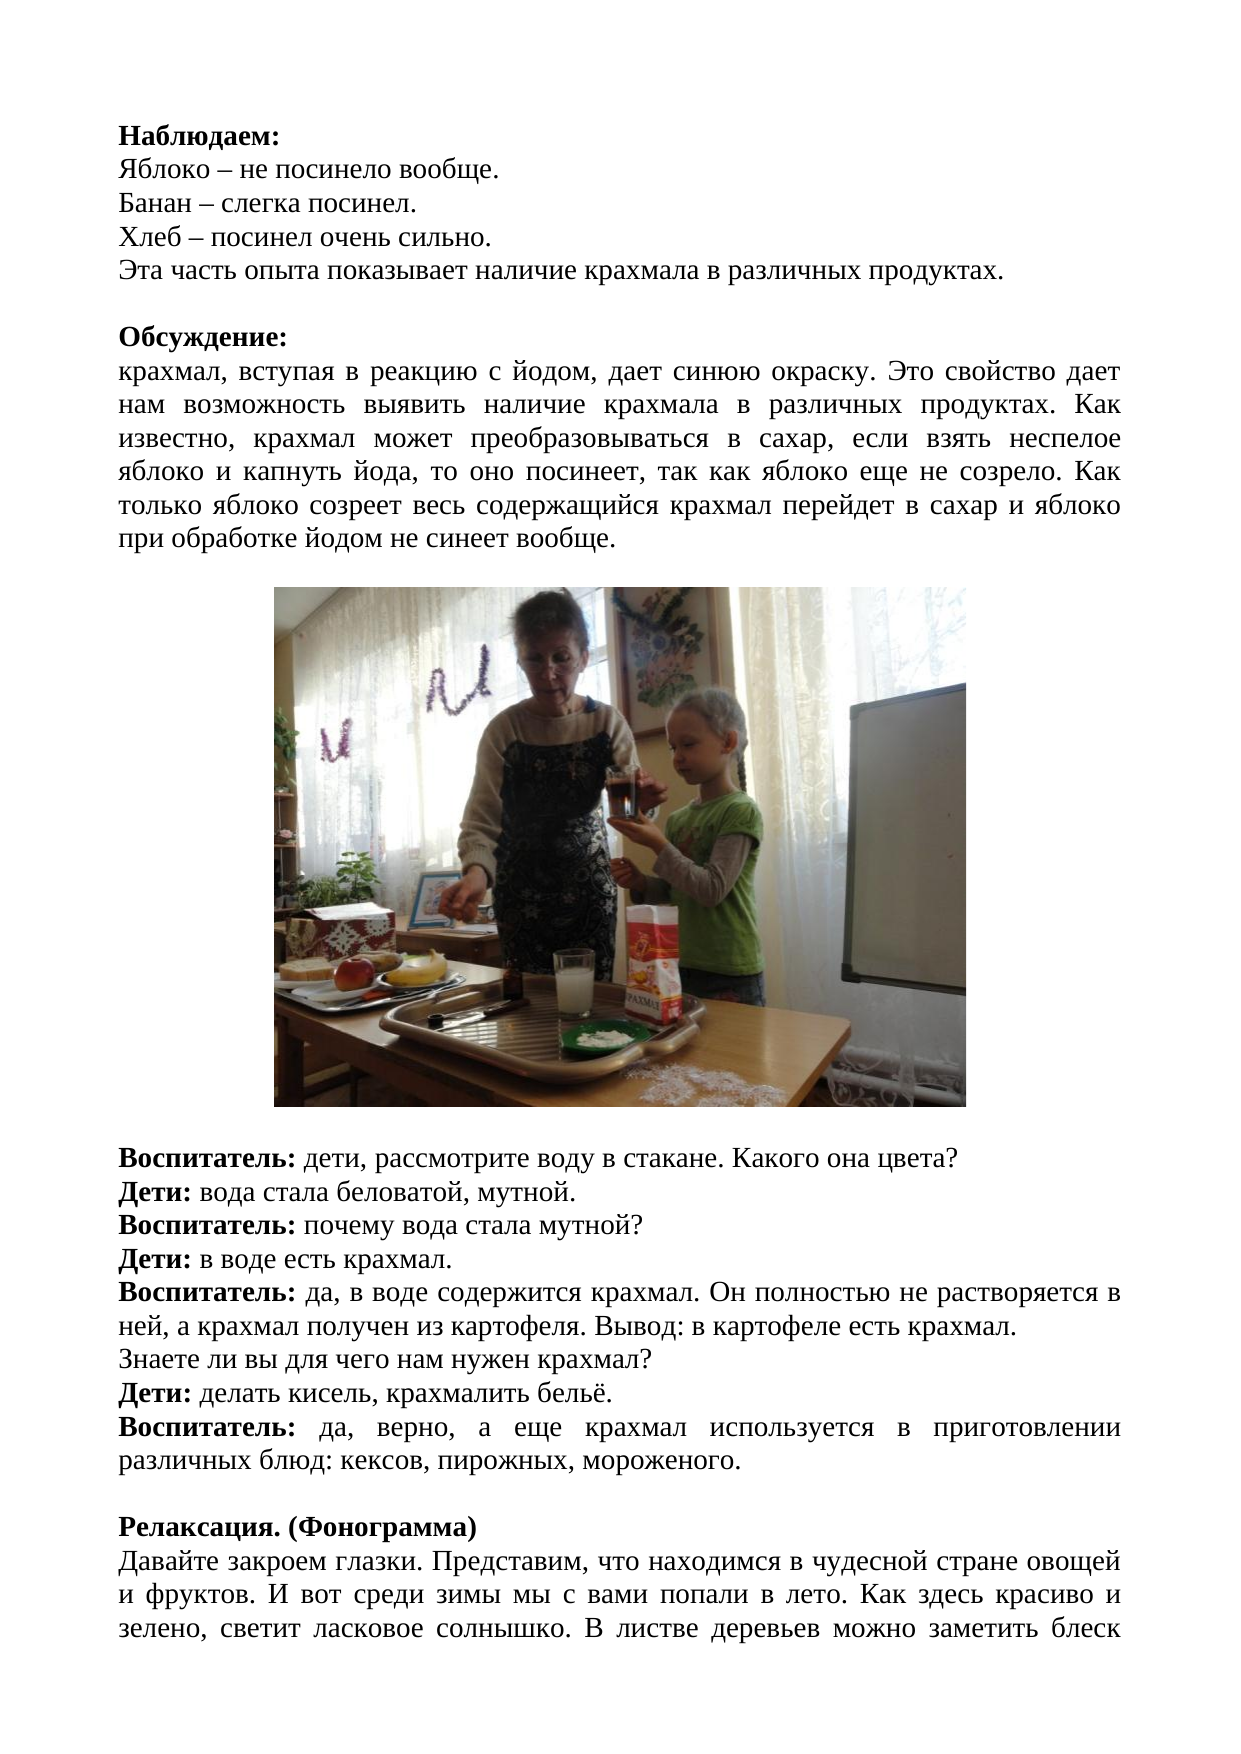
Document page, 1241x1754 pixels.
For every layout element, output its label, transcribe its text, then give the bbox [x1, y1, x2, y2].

text Наблюдаем: [118, 118, 1122, 152]
text Воспитатель: да, в воде содержится крахмал. Он полностью не растворяется в ней, а крахмал получен из картофеля. Вывод: в картофеле есть крахмал. [118, 1274, 1122, 1342]
text Дети: делать кисель, крахмалить бельё. [118, 1375, 1122, 1409]
text Обсуждение: [118, 319, 1122, 353]
text Яблоко – не посинело вообще. [118, 152, 1122, 185]
text Дети: в воде есть крахмал. [118, 1241, 1122, 1274]
picture [274, 587, 967, 1107]
text Воспитатель: дети, рассмотрите воду в стакане. Какого она цвета? [118, 1140, 1122, 1174]
text Релаксация. (Фонограмма) [118, 1509, 1122, 1543]
text Воспитатель: почему вода стала мутной? [118, 1207, 1122, 1241]
text Хлеб – посинел очень сильно. [118, 219, 1122, 252]
text Эта часть опыта показывает наличие крахмала в различных продуктах. [118, 252, 1122, 286]
text Знаете ли вы для чего нам нужен крахмал? [118, 1342, 1122, 1375]
text Банан – слегка посинел. [118, 185, 1122, 219]
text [118, 1543, 1122, 1643]
text крахмал, вступая в реакцию с йодом, дает синюю окраску. Это свойство дает нам возможность выявить наличие крахмала в различных продуктах. Как известно, крахмал может преобразовываться в сахар, если взять неспелое яблоко и капнуть йода, то оно посинеет, так как яблоко еще не созрело. Как только яблоко созреет весь содержащийся крахмал перейдет в сахар и яблоко при обработке йодом не синеет вообще. [118, 353, 1122, 554]
text Воспитатель: да, верно, а еще крахмал используется в приготовлении различных блюд: кексов, пирожных, мороженого. [118, 1409, 1122, 1476]
text Дети: вода стала беловатой, мутной. [118, 1174, 1122, 1207]
